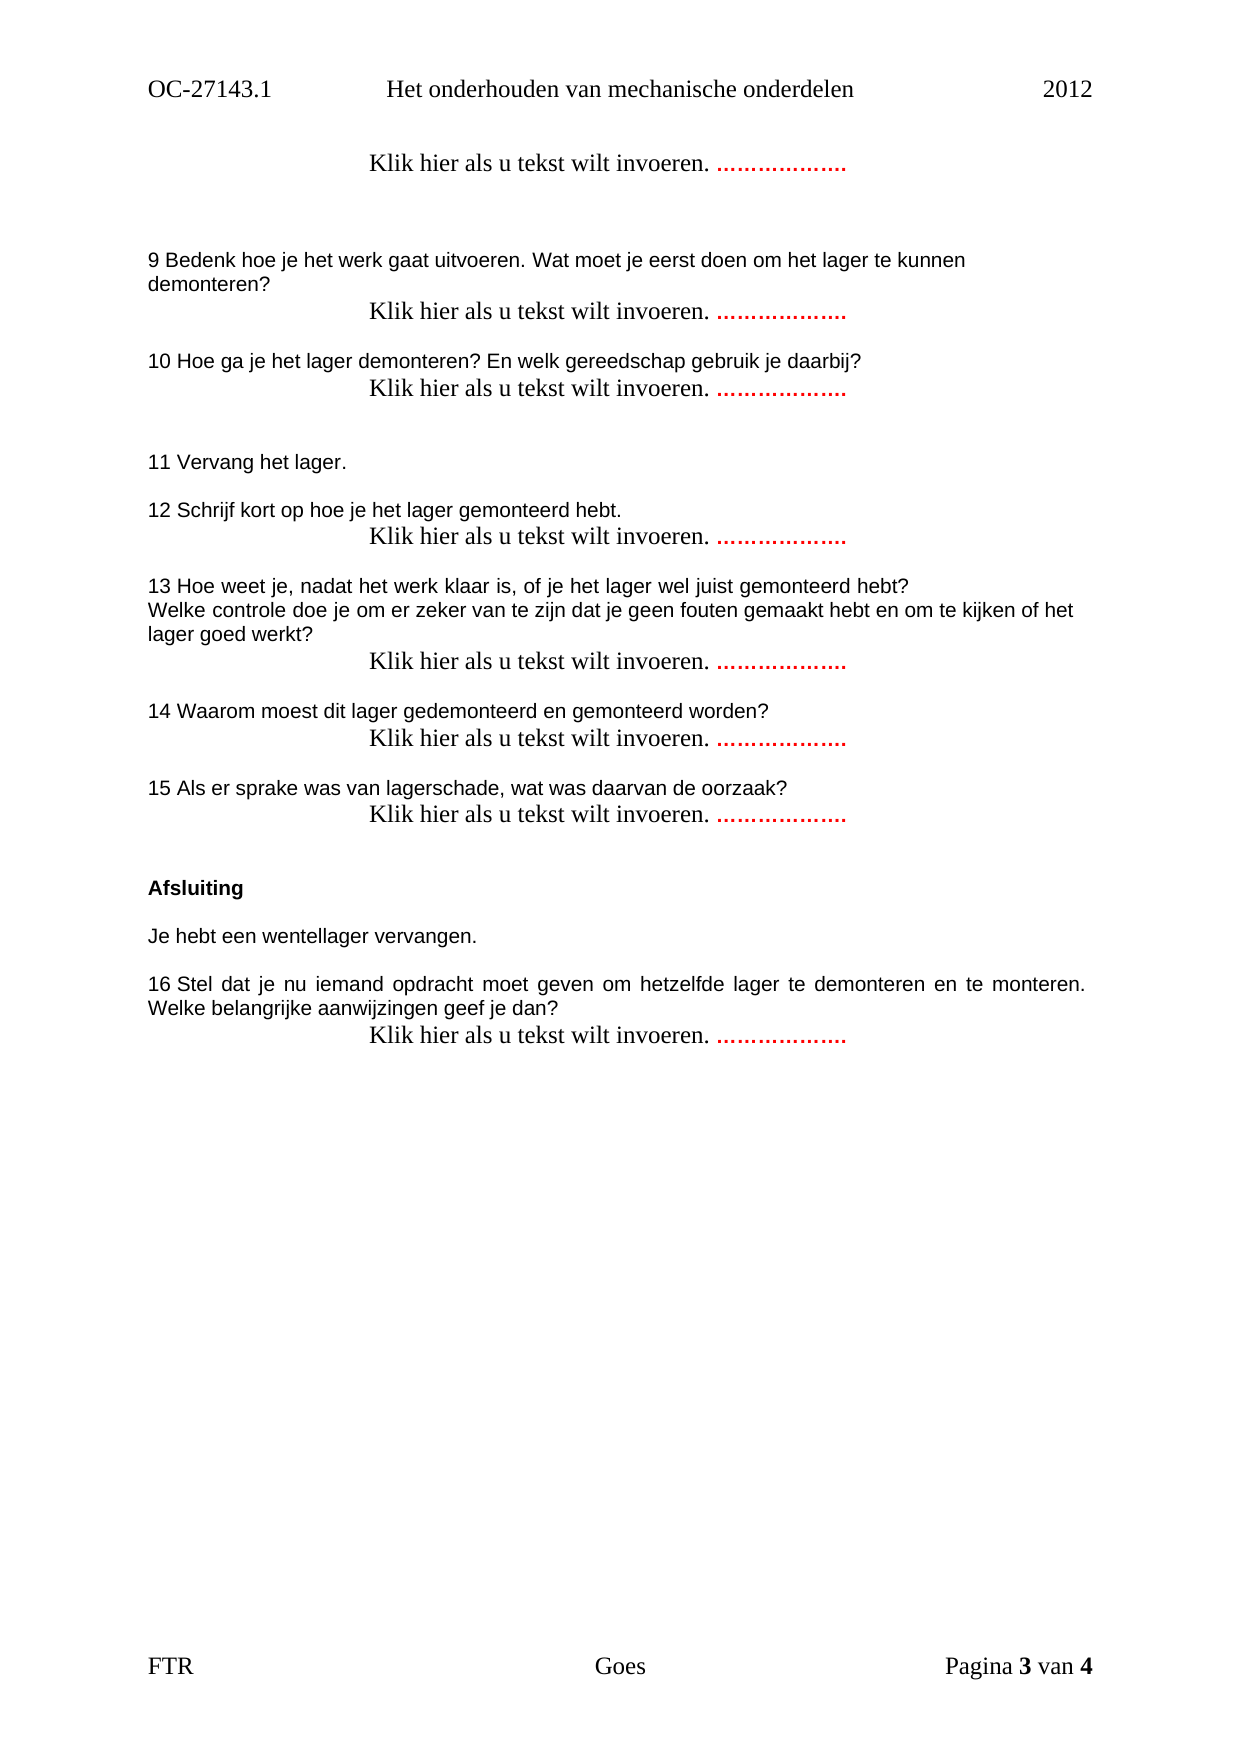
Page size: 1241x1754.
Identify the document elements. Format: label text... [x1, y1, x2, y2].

text 11 Vervang het lager. [148, 449, 1093, 473]
text 9 Bedenk hoe je het werk gaat uitvoeren. Wat moet je eerst doen om het lager te kunnen demonteren? [148, 248, 1093, 296]
text 13 Hoe weet je, nadat het werk klaar is, of je het lager wel juist gemonteerd hebt? [148, 574, 1093, 598]
text 10 Hoe ga je het lager demonteren? En welk gereedschap gebruik je daarbij? [148, 349, 1093, 373]
text Je hebt een wentellager vervangen. [148, 924, 1093, 948]
text ………………. [148, 1020, 1093, 1048]
text ………………. [148, 521, 1093, 550]
text ………………. [148, 296, 1093, 325]
text Welke controle doe je om er zeker van te zijn dat je geen fouten gemaakt hebt en om te kijken of het lager goed werkt? [148, 598, 1093, 646]
text ………………. [148, 373, 1093, 402]
text ………………. [148, 646, 1093, 675]
text 15 Als er sprake was van lagerschade, wat was daarvan de oorzaak? [148, 775, 1093, 799]
text ………………. [148, 148, 1093, 176]
text 16 Stel dat je nu iemand opdracht moet geven om hetzelfde lager te demonteren en te monteren. Welke belangrijke aanwijzingen geef je dan? [148, 972, 1093, 1020]
text 12 Schrijf kort op hoe je het lager gemonteerd hebt. [148, 497, 1093, 521]
text ………………. [148, 723, 1093, 751]
text Afsluiting [148, 876, 1093, 900]
text 14 Waarom moest dit lager gedemonteerd en gemonteerd worden? [148, 699, 1093, 723]
text ………………. [148, 799, 1093, 828]
